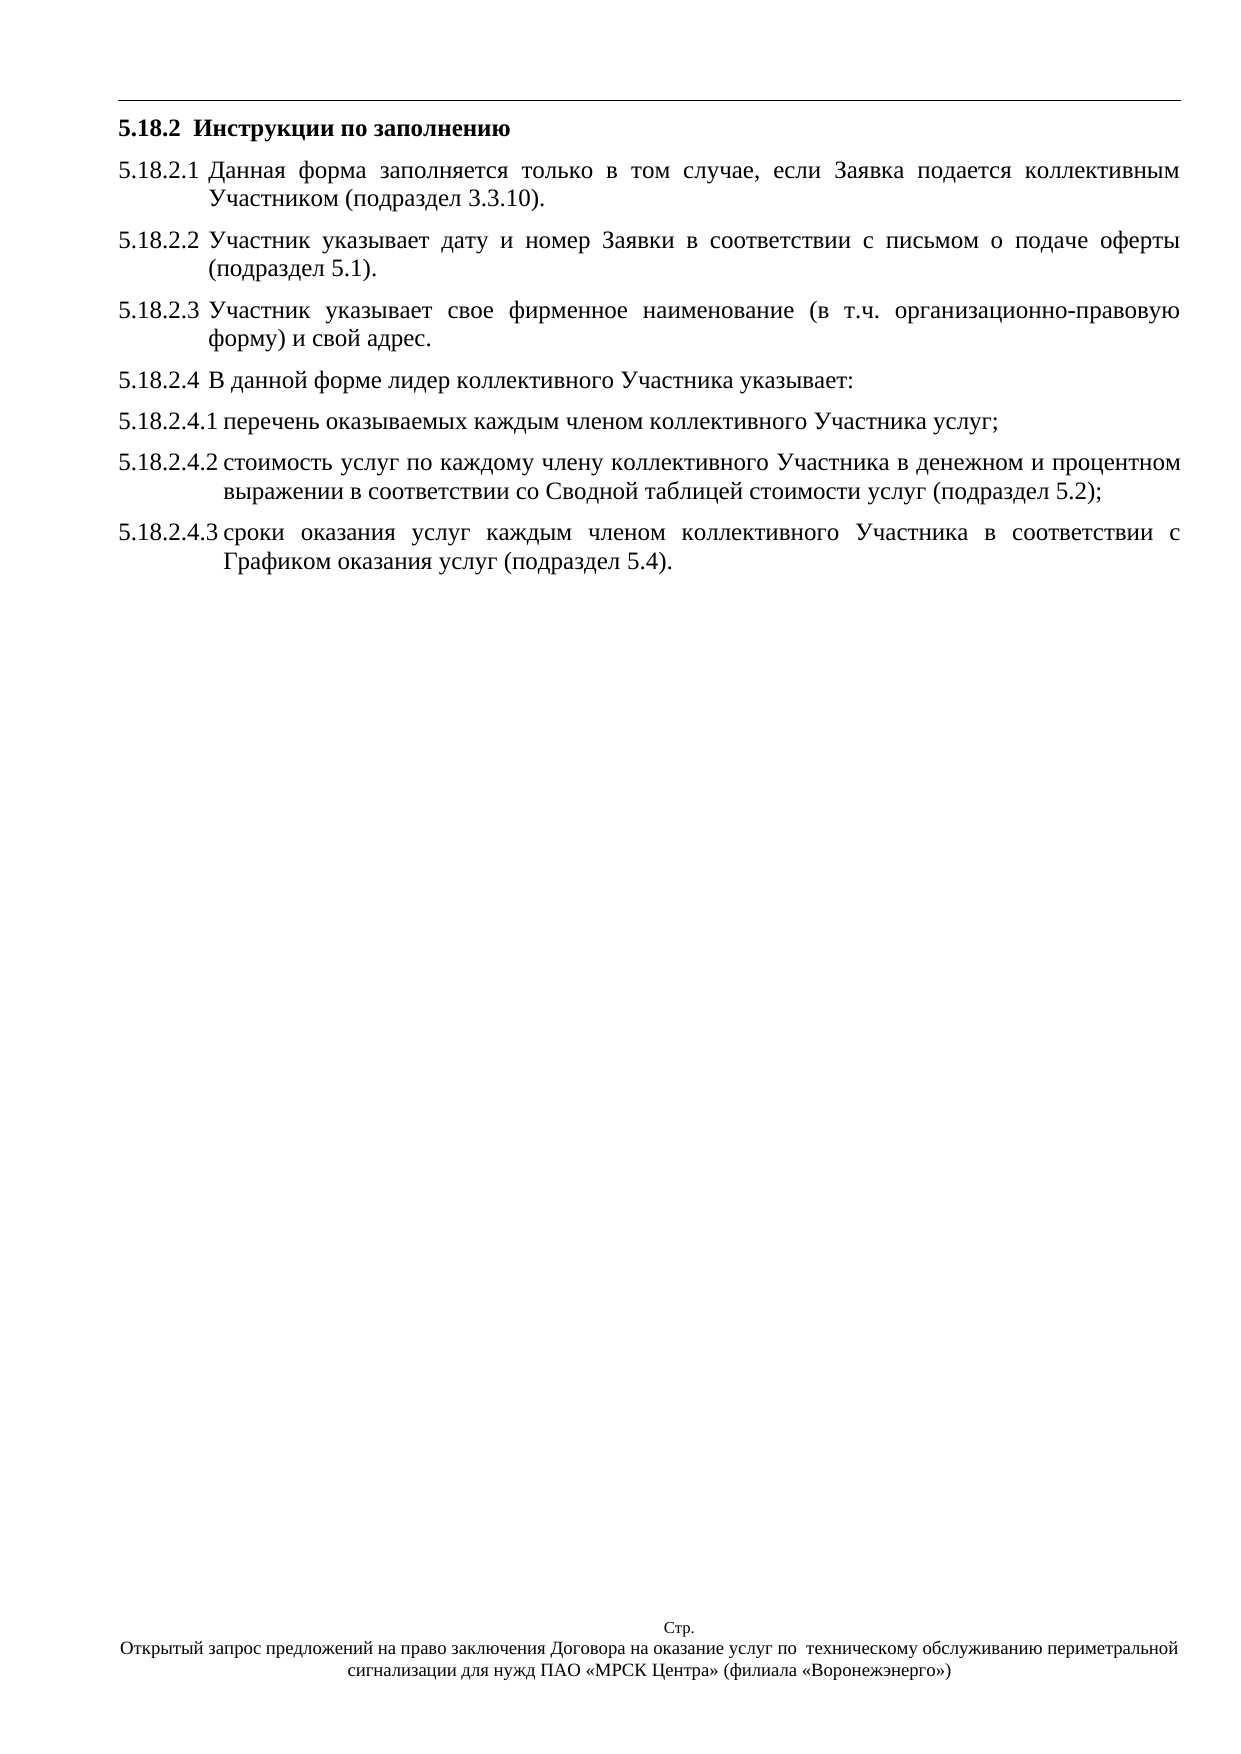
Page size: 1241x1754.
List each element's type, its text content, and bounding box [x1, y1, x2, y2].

list перечень оказываемых каждым членом коллективного Участника услуг; [118, 406, 1181, 435]
list Данная форма заполняется только в том случае, если Заявка подается коллективным Участником (подраздел 3.3.10). [118, 155, 1181, 212]
subtitle Инструкции по заполнению [118, 113, 1181, 142]
list стоимость услуг по каждому члену коллективного Участника в денежном и процентном выражении в соответствии со Сводной таблицей стоимости услуг (подраздел 5.2); [118, 447, 1181, 505]
list сроки оказания услуг каждым членом коллективного Участника в соответствии с Графиком оказания услуг (подраздел 5.4). [118, 517, 1181, 575]
list Участник указывает свое фирменное наименование (в т.ч. организационно-правовую форму) и свой адрес. [118, 295, 1181, 352]
list В данной форме лидер коллективного Участника указывает: [118, 365, 1181, 393]
list Участник указывает дату и номер Заявки в соответствии с письмом о подаче оферты (подраздел 5.1). [118, 225, 1181, 282]
